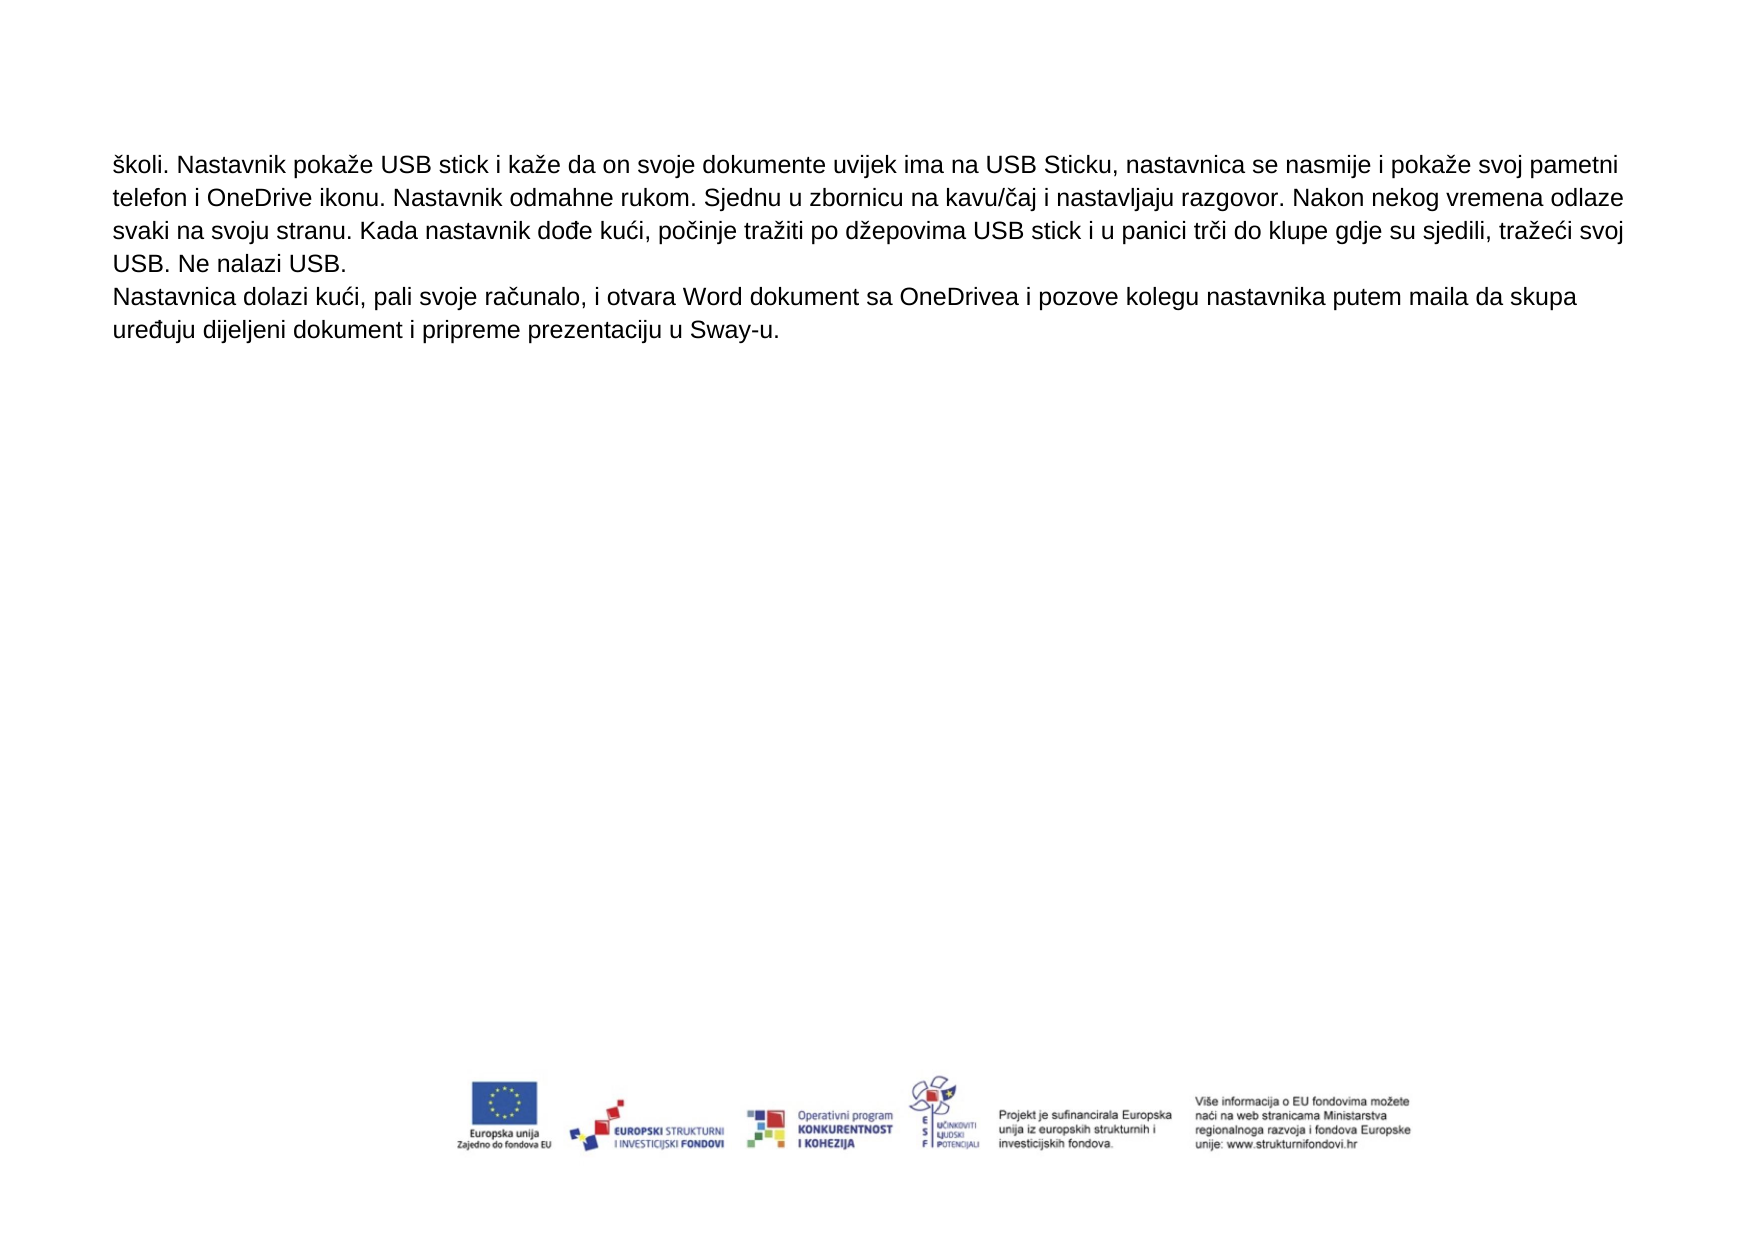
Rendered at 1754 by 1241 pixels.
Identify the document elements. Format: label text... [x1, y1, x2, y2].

text Nastavnica dolazi kući, pali svoje računalo, i otvara Word dokument sa OneDrivea i pozove kolegu nastavnika putem maila da skupa uređuju dijeljeni dokument i pripreme prezentaciju u Sway-u. [112, 282, 1641, 344]
picture [435, 1022, 1439, 1190]
